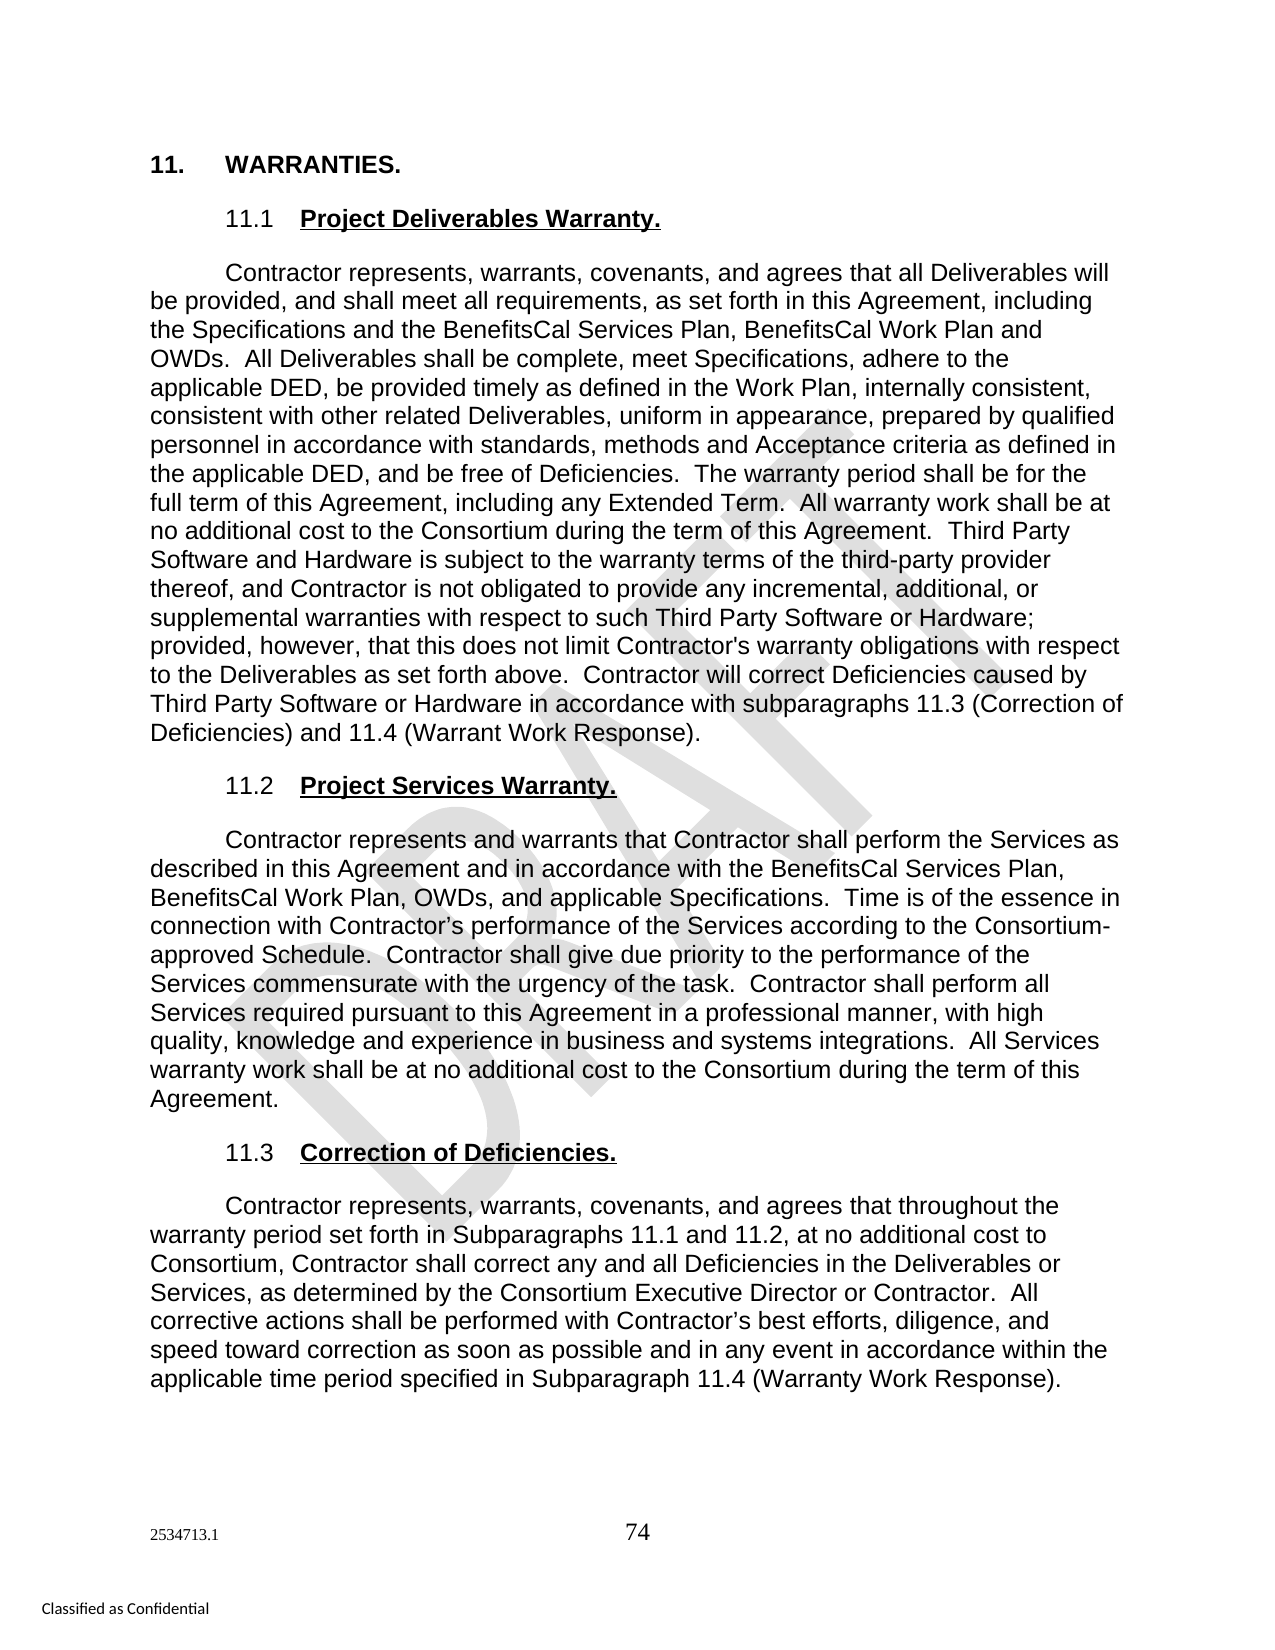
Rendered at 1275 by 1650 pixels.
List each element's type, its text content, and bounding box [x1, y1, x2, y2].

text WARRANTIES. [150, 150, 1125, 179]
text Correction of Deficiencies. [225, 1137, 1125, 1166]
text Project Services Warranty. [225, 771, 1125, 800]
text Project Deliverables Warranty. [225, 204, 1125, 232]
text Contractor represents, warrants, covenants, and agrees that all Deliverables will be provided, and shall meet all requirements, as set forth in this Agreement, including the Specifications and the BenefitsCal Services Plan, BenefitsCal Work Plan and OWDs. All Deliverables shall be complete, meet Specifications, adhere to the applicable DED, be provided timely as defined in the Work Plan, internally consistent, consistent with other related Deliverables, uniform in appearance, prepared by qualified personnel in accordance with standards, methods and Acceptance criteria as defined in the applicable DED, and be free of Deficiencies. The warranty period shall be for the full term of this Agreement, including any Extended Term. All warranty work shall be at no additional cost to the Consortium during the term of this Agreement. Third Party Software and Hardware is subject to the warranty terms of the third-party provider thereof, and Contractor is not obligated to provide any incremental, additional, or supplemental warranties with respect to such Third Party Software or Hardware; provided, however, that this does not limit Contractor's warranty obligations with respect to the Deliverables as set forth above. Contractor will correct Deficiencies caused by Third Party Software or Hardware in accordance with subparagraphs 11.3 (Correction of Deficiencies) and 11.4 (Warrant Work Response). [150, 257, 1125, 746]
text Contractor represents, warrants, covenants, and agrees that throughout the warranty period set forth in Subparagraphs 11.1 and 11.2, at no additional cost to Consortium, Contractor shall correct any and all Deficiencies in the Deliverables or Services, as determined by the Consortium Executive Director or Contractor. All corrective actions shall be performed with Contractor’s best efforts, diligence, and speed toward correction as soon as possible and in any event in accordance within the applicable time period specified in Subparagraph 11.4 (Warranty Work Response). [150, 1191, 1125, 1392]
text Contractor represents and warrants that Contractor shall perform the Services as described in this Agreement and in accordance with the BenefitsCal Services Plan, BenefitsCal Work Plan, OWDs, and applicable Specifications. Time is of the essence in connection with Contractor’s performance of the Services according to the Consortium-approved Schedule. Contractor shall give due priority to the performance of the Services commensurate with the urgency of the task. Contractor shall perform all Services required pursuant to this Agreement in a professional manner, with high quality, knowledge and experience in business and systems integrations. All Services warranty work shall be at no additional cost to the Consortium during the term of this Agreement. [150, 825, 1125, 1112]
